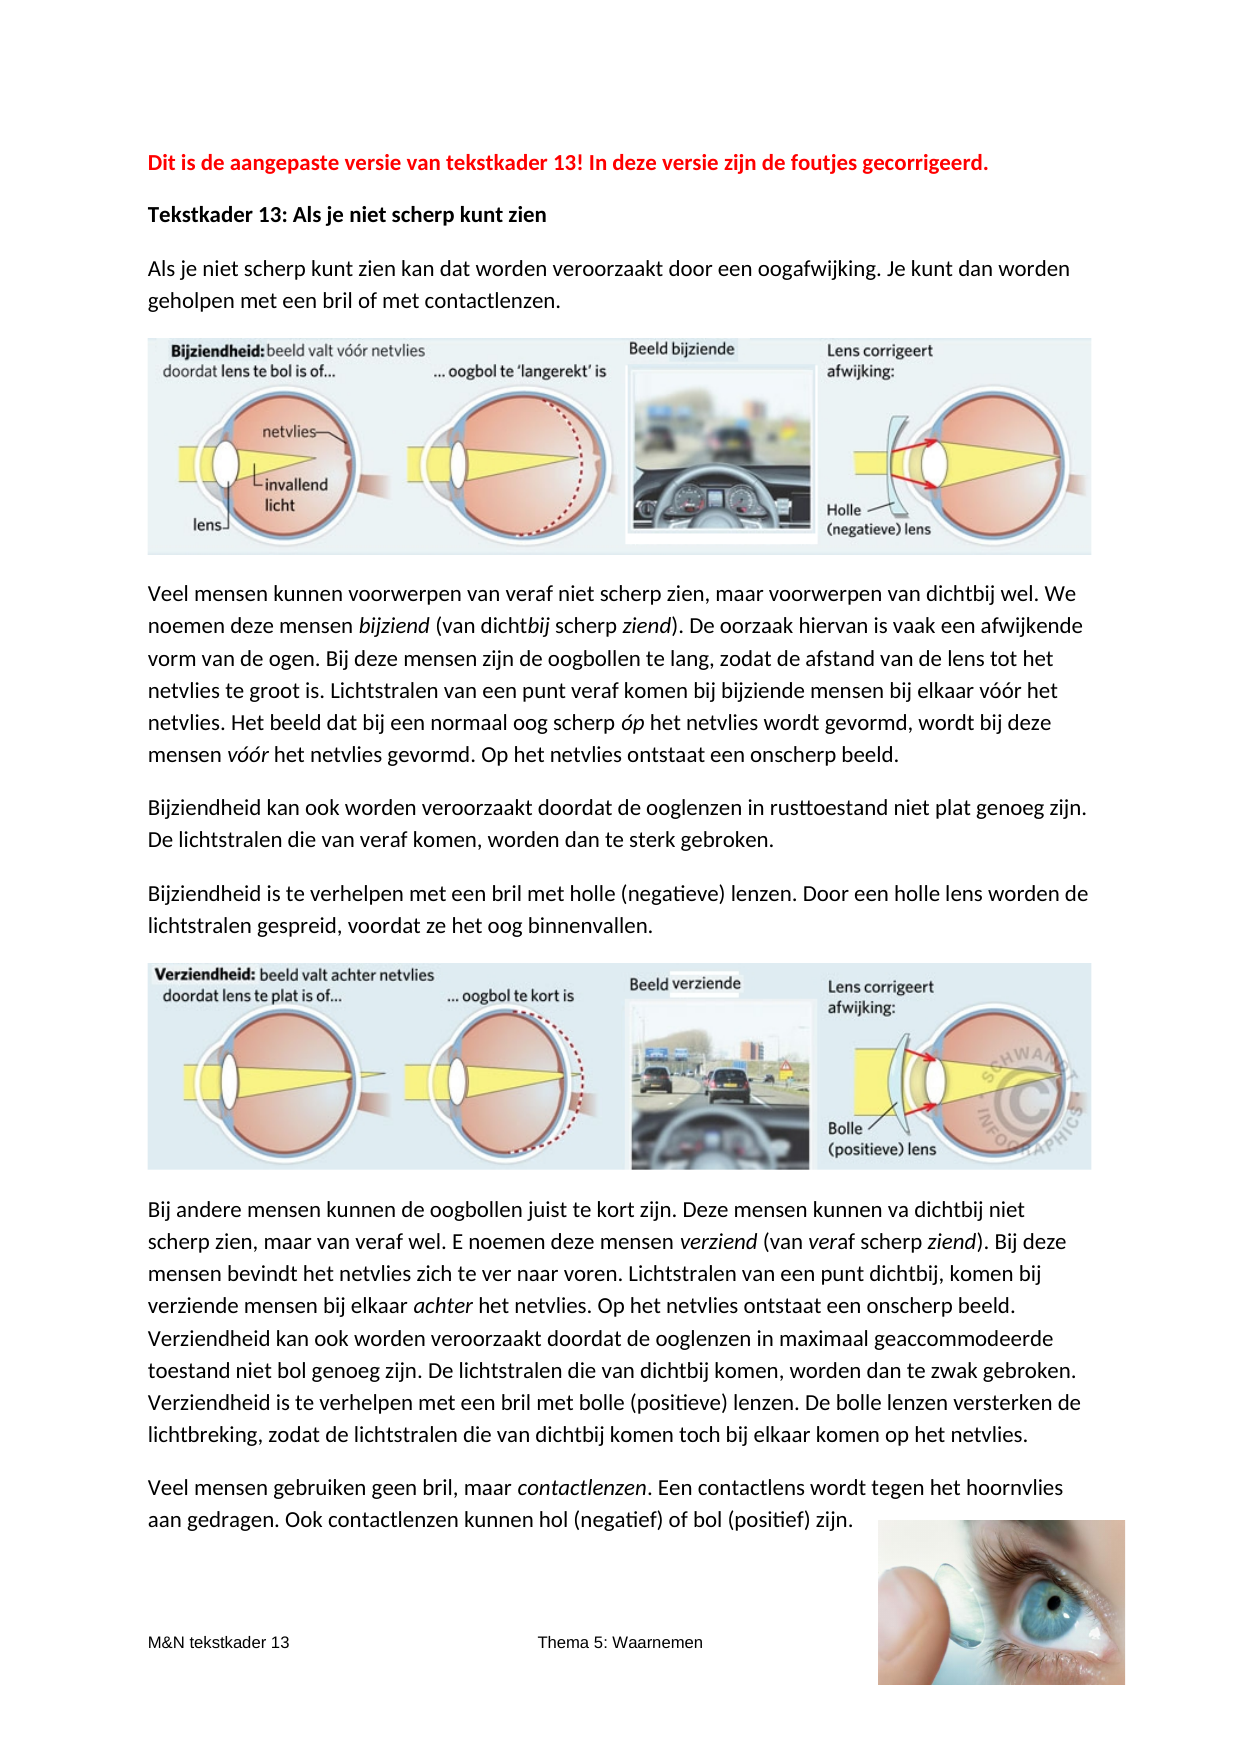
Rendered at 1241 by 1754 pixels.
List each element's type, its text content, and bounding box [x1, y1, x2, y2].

text Bij andere mensen kunnen de oogbollen juist te kort zijn. Deze mensen kunnen va dichtbij niet scherp zien, maar van veraf wel. E noemen deze mensen verziend (van veraf scherp ziend). Bij deze mensen bevindt het netvlies zich te ver naar voren. Lichtstralen van een punt dichtbij, komen bij verziende mensen bij elkaar achter het netvlies. Op het netvlies ontstaat een onscherp beeld. Verziendheid kan ook worden veroorzaakt doordat de ooglenzen in maximaal geaccommodeerde toestand niet bol genoeg zijn. De lichtstralen die van dichtbij komen, worden dan te zwak gebroken. Verziendheid is te verhelpen met een bril met bolle (positieve) lenzen. De bolle lenzen versterken de lichtbreking, zodat de lichtstralen die van dichtbij komen toch bij elkaar komen op het netvlies. [148, 1195, 1093, 1448]
text Veel mensen gebruiken geen bril, maar contactlenzen. Een contactlens wordt tegen het hoornvlies aan gedragen. Ook contactlenzen kunnen hol (negatief) of bol (positief) zijn. [148, 1473, 1093, 1534]
picture [147, 338, 1092, 555]
picture [878, 1520, 1125, 1685]
text Dit is de aangepaste versie van tekstkader 13! In deze versie zijn de foutjes gecorrigeerd. [148, 148, 1093, 176]
picture [147, 963, 1092, 1171]
text Bijziendheid is te verhelpen met een bril met holle (negatieve) lenzen. Door een holle lens worden de lichtstralen gespreid, voordat ze het oog binnenvallen. [148, 879, 1093, 939]
text Tekstkader 13: Als je niet scherp kunt zien [148, 201, 1093, 229]
text Bijziendheid kan ook worden veroorzaakt doordat de ooglenzen in rusttoestand niet plat genoeg zijn. De lichtstralen die van veraf komen, worden dan te sterk gebroken. [148, 793, 1093, 854]
text Veel mensen kunnen voorwerpen van veraf niet scherp zien, maar voorwerpen van dichtbij wel. We noemen deze mensen bijziend (van dichtbij scherp ziend). De oorzaak hiervan is vaak een afwijkende vorm van de ogen. Bij deze mensen zijn de oogbollen te lang, zodat de afstand van de lens tot het netvlies te groot is. Lichtstralen van een punt veraf komen bij bijziende mensen bij elkaar vóór het netvlies. Het beeld dat bij een normaal oog scherp óp het netvlies wordt gevormd, wordt bij deze mensen vóór het netvlies gevormd. Op het netvlies ontstaat een onscherp beeld. [148, 579, 1093, 768]
text Als je niet scherp kunt zien kan dat worden veroorzaakt door een oogafwijking. Je kunt dan worden geholpen met een bril of met contactlenzen. [148, 254, 1093, 314]
